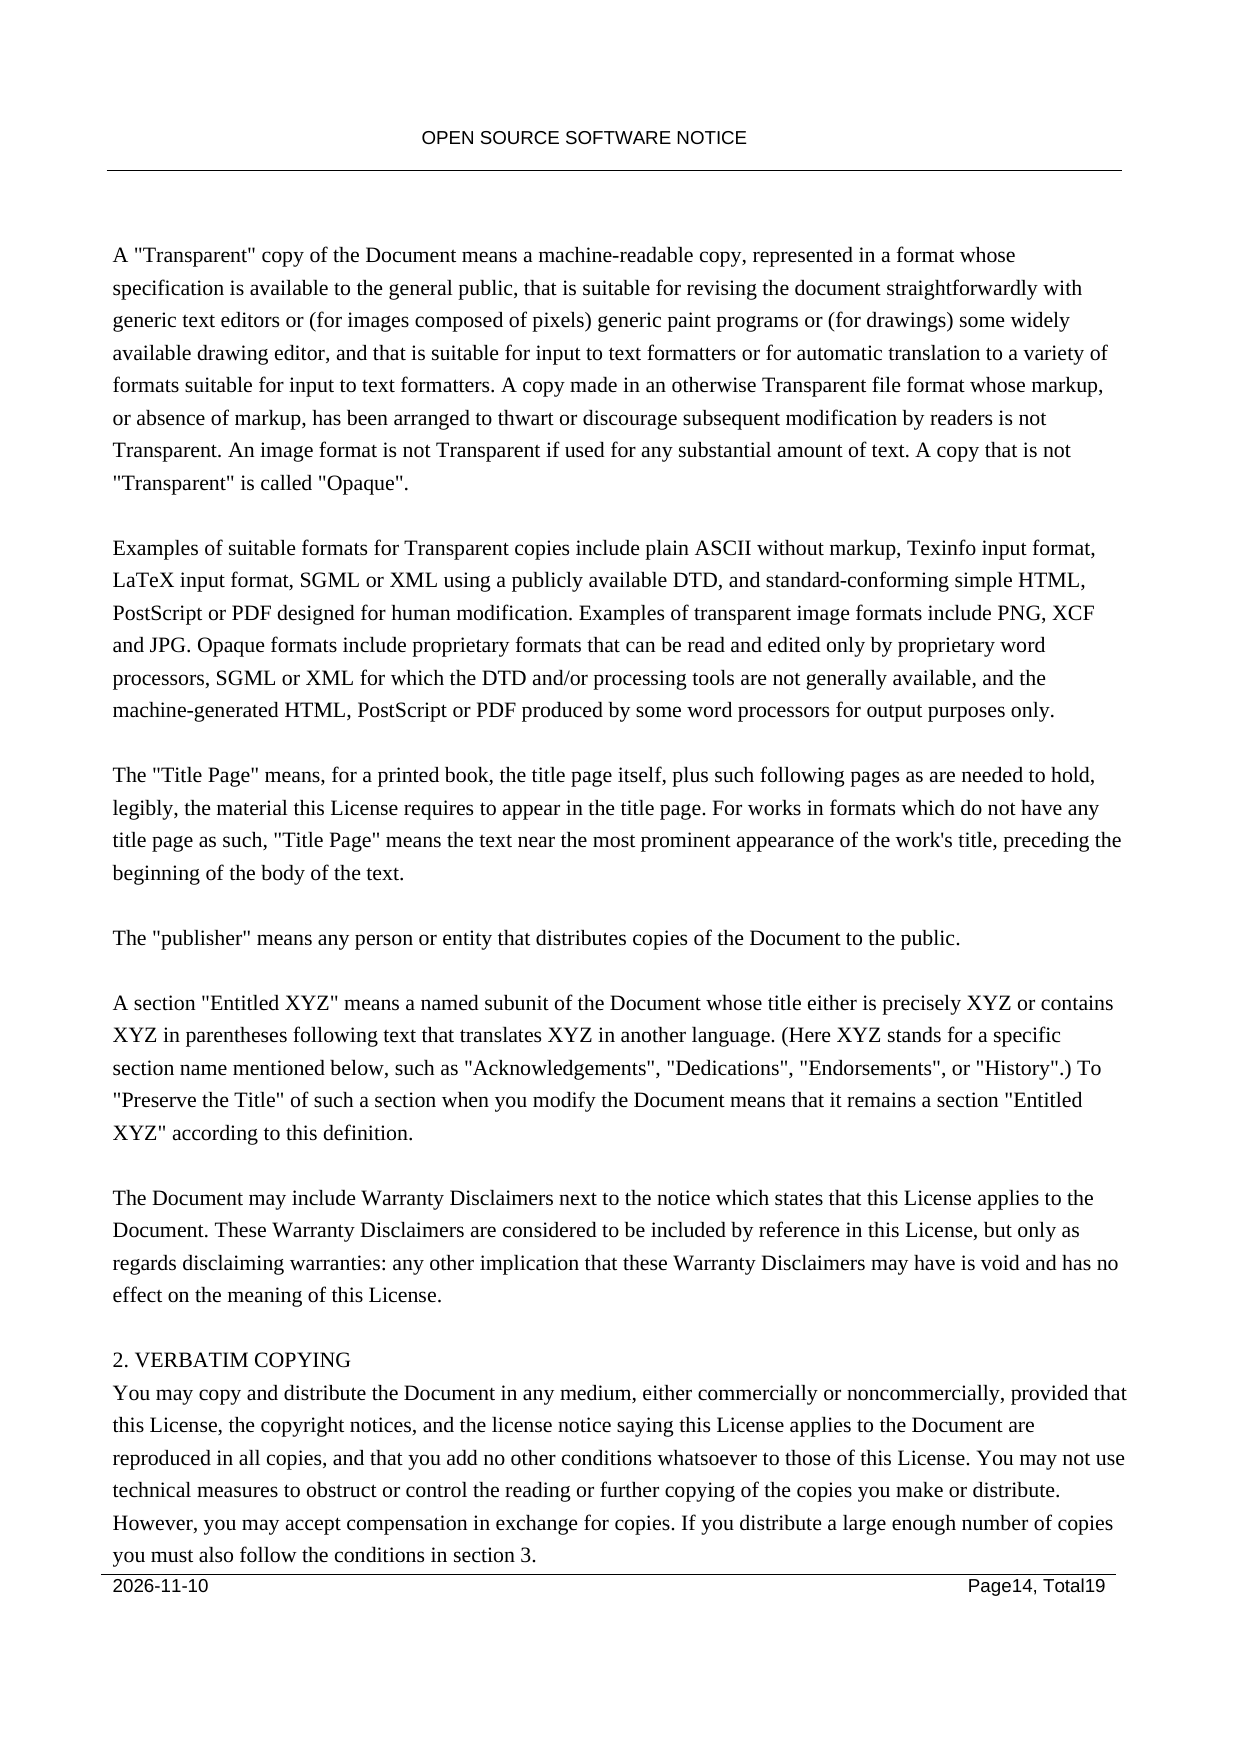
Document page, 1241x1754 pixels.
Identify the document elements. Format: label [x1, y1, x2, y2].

text [112, 206, 1128, 1571]
